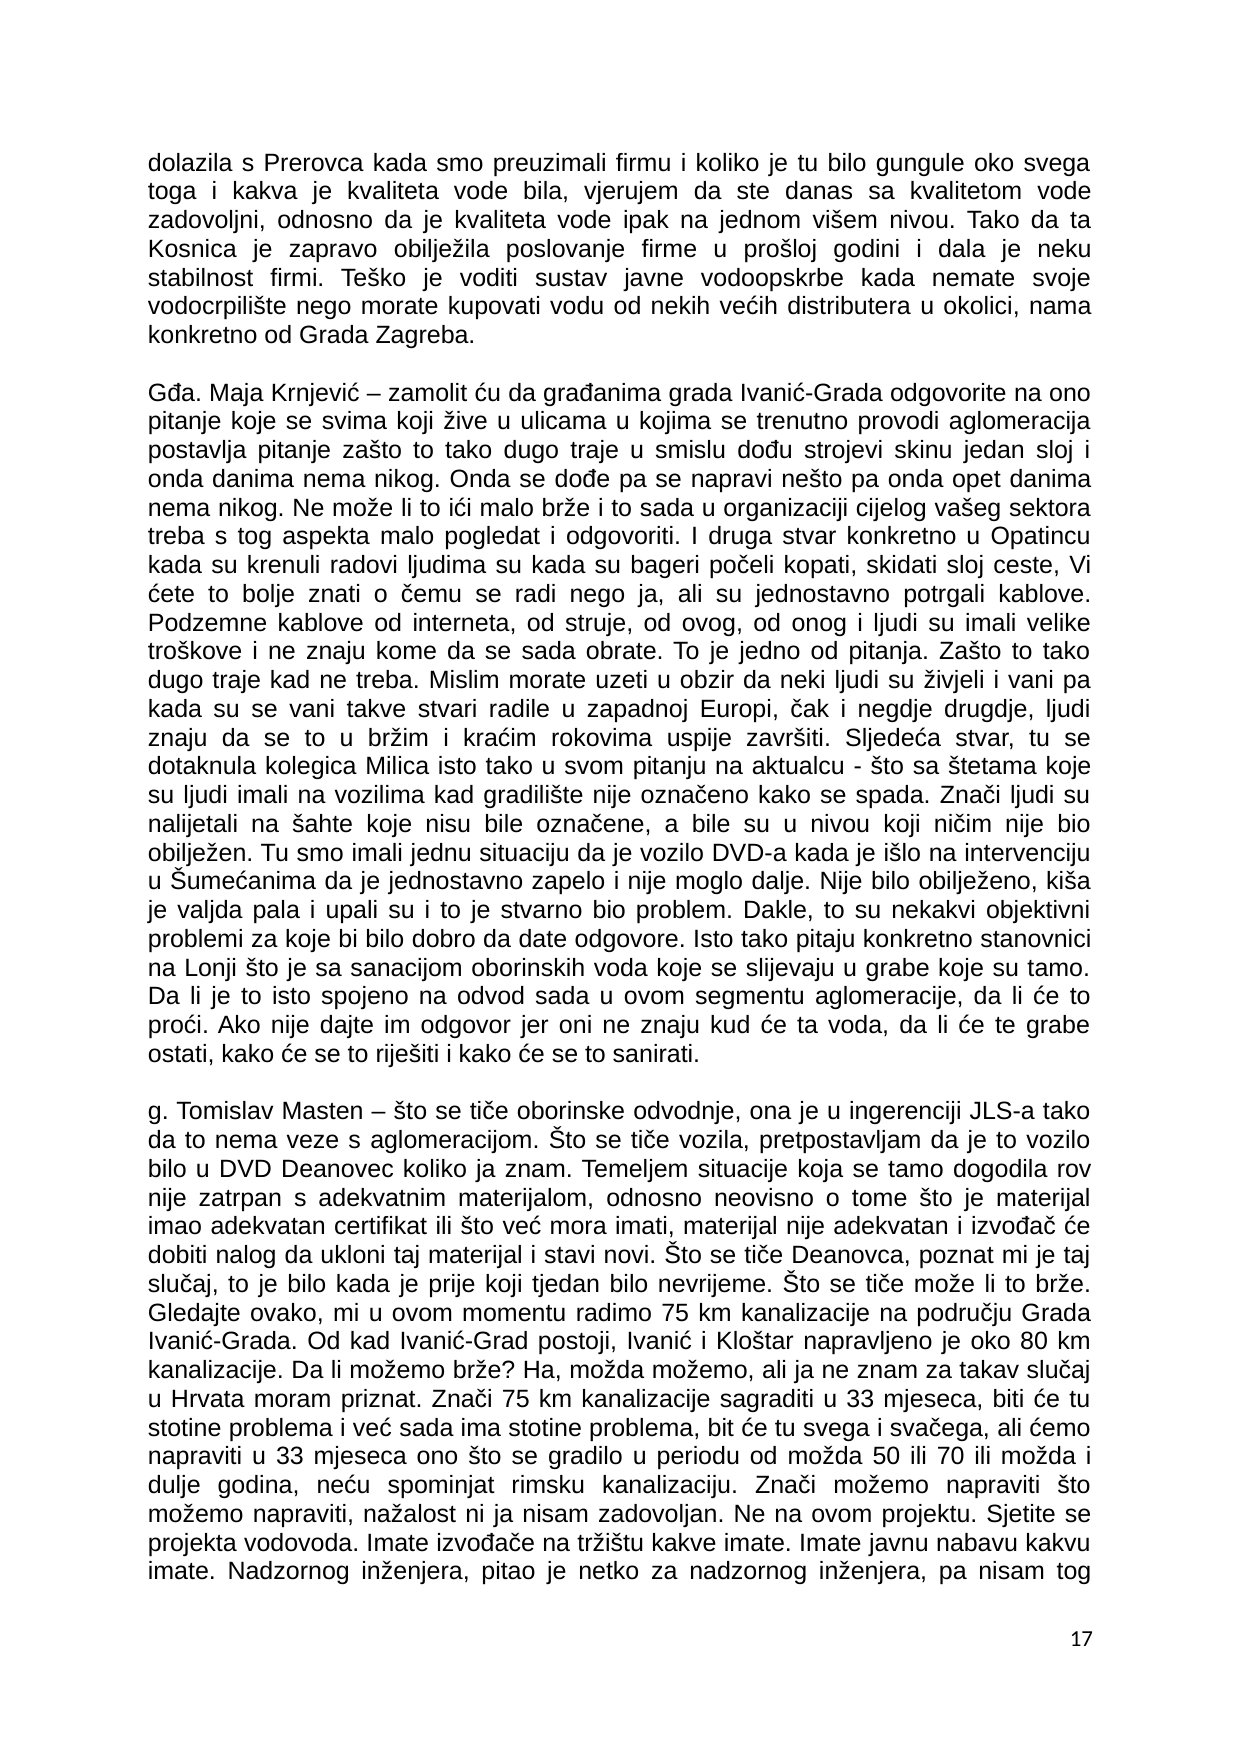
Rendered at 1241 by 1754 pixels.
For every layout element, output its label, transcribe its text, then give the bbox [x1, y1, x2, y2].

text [148, 1096, 1093, 1585]
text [148, 148, 1093, 349]
text Gđa. Maja Krnjević – zamolit ću da građanima grada Ivanić-Grada odgovorite na ono pitanje koje se svima koji žive u ulicama u kojima se trenutno provodi aglomeracija postavlja pitanje zašto to tako dugo traje u smislu dođu strojevi skinu jedan sloj i onda danima nema nikog. Onda se dođe pa se napravi nešto pa onda opet danima nema nikog. Ne može li to ići malo brže i to sada u organizaciji cijelog vašeg sektora treba s tog aspekta malo pogledat i odgovoriti. I druga stvar konkretno u Opatincu kada su krenuli radovi ljudima su kada su bageri počeli kopati, skidati sloj ceste, Vi ćete to bolje znati o čemu se radi nego ja, ali su jednostavno potrgali kablove. Podzemne kablove od interneta, od struje, od ovog, od onog i ljudi su imali velike troškove i ne znaju kome da se sada obrate. To je jedno od pitanja. Zašto to tako dugo traje kad ne treba. Mislim morate uzeti u obzir da neki ljudi su živjeli i vani pa kada su se vani takve stvari radile u zapadnoj Europi, čak i negdje drugdje, ljudi znaju da se to u bržim i kraćim rokovima uspije završiti. Sljedeća stvar, tu se dotaknula kolegica Milica isto tako u svom pitanju na aktualcu - što sa štetama koje su ljudi imali na vozilima kad gradilište nije označeno kako se spada. Znači ljudi su nalijetali na šahte koje nisu bile označene, a bile su u nivou koji ničim nije bio obilježen. Tu smo imali jednu situaciju da je vozilo DVD-a kada je išlo na intervenciju u Šumećanima da je jednostavno zapelo i nije moglo dalje. Nije bilo obilježeno, kiša je valjda pala i upali su i to je stvarno bio problem. Dakle, to su nekakvi objektivni problemi za koje bi bilo dobro da date odgovore. Isto tako pitaju konkretno stanovnici na Lonji što je sa sanacijom oborinskih voda koje se slijevaju u grabe koje su tamo. Da li je to isto spojeno na odvod sada u ovom segmentu aglomeracije, da li će to proći. Ako nije dajte im odgovor jer oni ne znaju kud će ta voda, da li će te grabe ostati, kako će se to riješiti i kako će se to sanirati. [148, 378, 1093, 1068]
